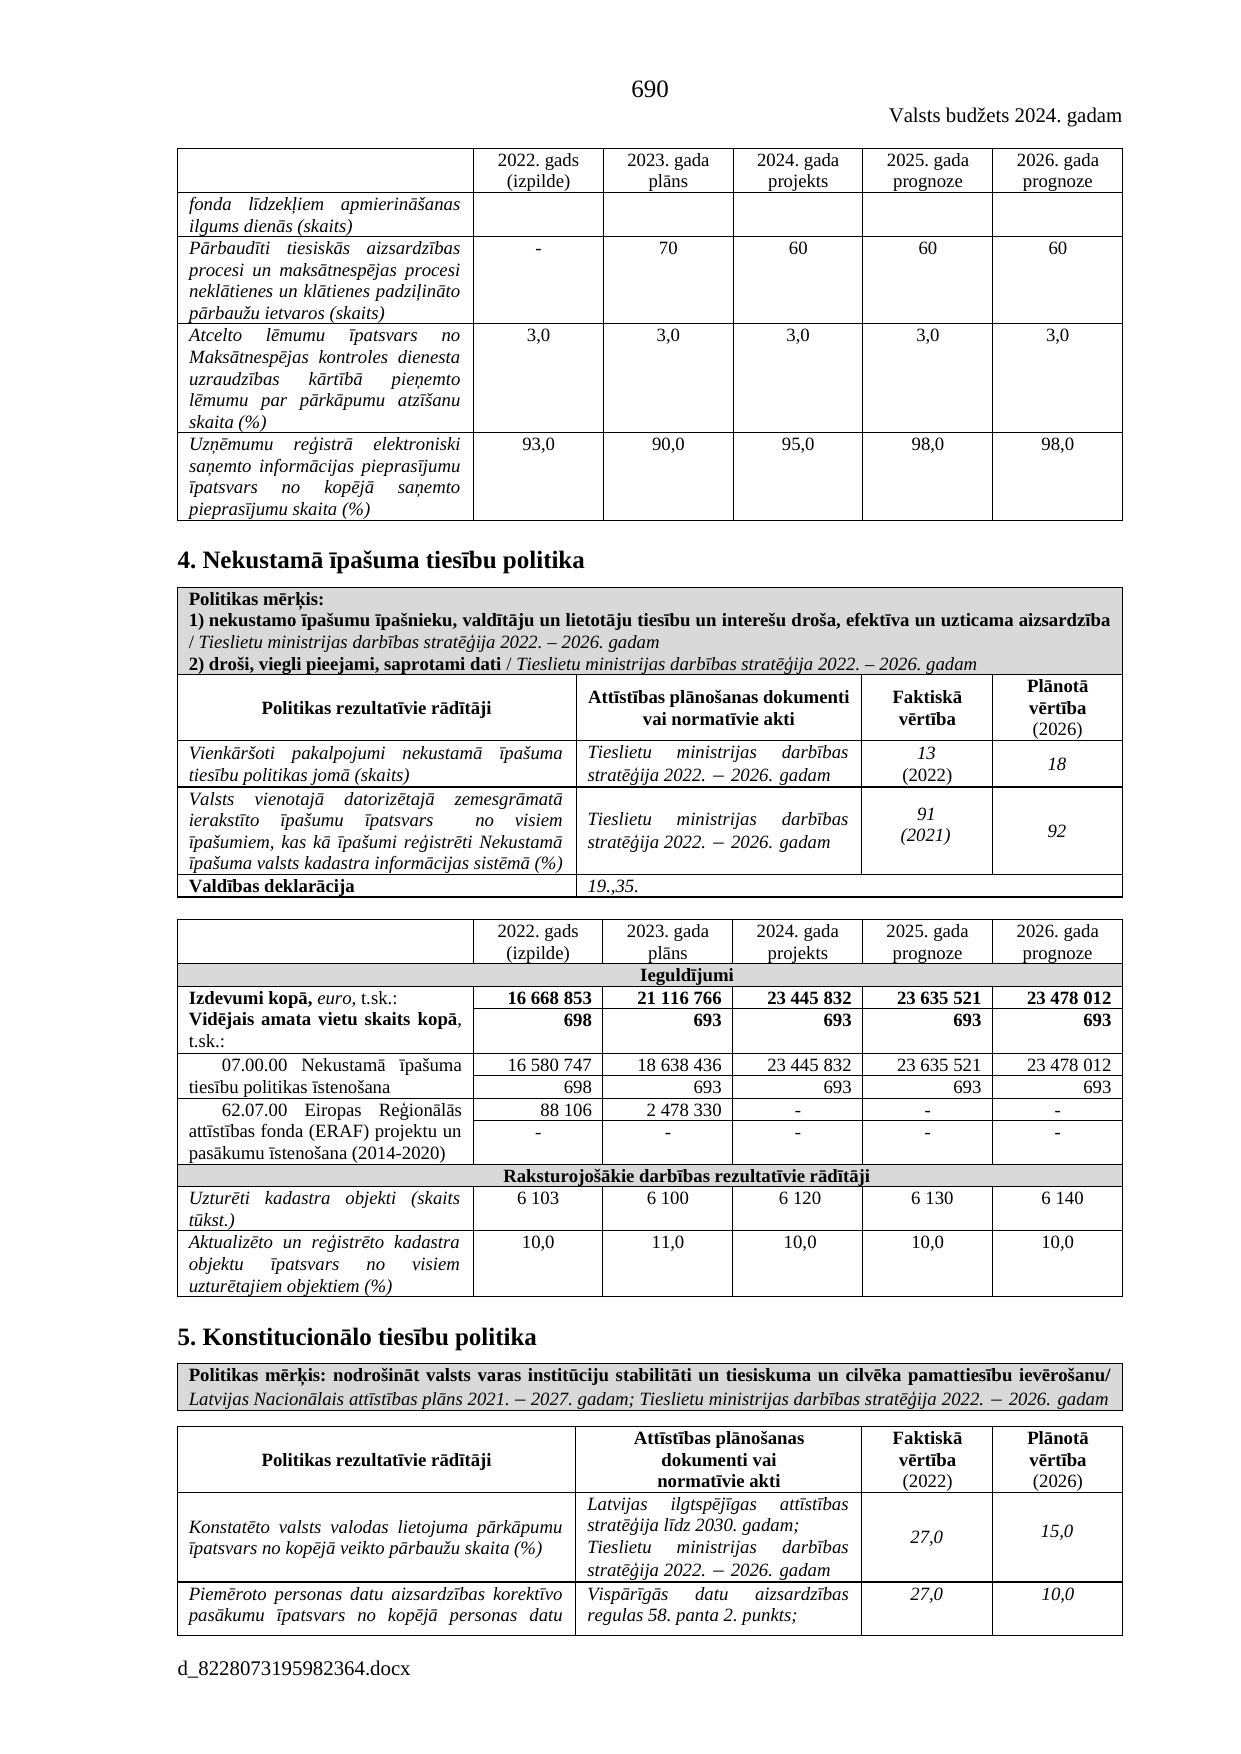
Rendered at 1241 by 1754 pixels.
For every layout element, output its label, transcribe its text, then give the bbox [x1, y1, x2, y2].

table_cell 6 140 [993, 1187, 1122, 1230]
table_header 2024. gada projekts [733, 920, 862, 963]
table_cell 35 [993, 193, 1122, 236]
table_cell Vienkāršoti pakalpojumi nekustamā īpašuma tiesību politikas jomā (skaits) [178, 741, 576, 786]
table_cell 15,0 [993, 1493, 1122, 1581]
table_cell 10,0 [863, 1231, 992, 1296]
table_cell 23 635 521 [863, 987, 992, 1008]
table_cell Atcelto lēmumu īpatsvars no Maksātnespējas kontroles dienesta uzraudzības kārtībā pieņemto lēmumu par pārkāpumu atzīšanu skaita (%) [178, 324, 473, 432]
table_cell Plānotā vērtība (2026) [993, 675, 1122, 740]
table_header 2025. gada prognoze [863, 920, 992, 963]
table_header 2023. gada plāns [603, 920, 732, 963]
table_header Plānotā vērtība (2026) [993, 1427, 1122, 1492]
table_header 2023. gada plāns [604, 149, 733, 192]
table_cell Uzturēti kadastra objekti (skaits tūkst.) [178, 1187, 473, 1230]
table_cell 3,0 [993, 324, 1122, 432]
table_cell - [474, 237, 603, 323]
table_cell Tieslietu ministrijas darbības stratēģija 2022. – 2026. gadam [577, 788, 861, 874]
table_cell 693 [863, 1076, 992, 1098]
table_cell - [733, 1099, 862, 1120]
table_cell 10,0 [474, 1231, 602, 1296]
table_cell 16 668 853 [474, 987, 602, 1008]
table_cell 23 478 012 [993, 987, 1122, 1008]
table_cell 10,0 [993, 1583, 1122, 1635]
table_cell 98,0 [993, 433, 1122, 519]
table_cell 693 [603, 1009, 732, 1053]
table_cell 60 [993, 237, 1122, 323]
table_cell 07.00.00 Nekustamā īpašuma tiesību politikas īstenošana [178, 1054, 473, 1098]
table_cell 92 [993, 788, 1122, 874]
table_cell 693 [863, 1009, 992, 1053]
table_cell Latvijas ilgtspējīgas attīstības stratēģija līdz 2030. gadam; Tieslietu ministrijas darbības stratēģija 2022. – 2026. gadam [576, 1493, 861, 1581]
table_cell 23 635 521 [863, 1054, 992, 1075]
table_cell 62.07.00 Eiropas Reģionālās attīstības fonda (ERAF) projektu un pasākumu īstenošana (2014-2020) [178, 1099, 473, 1163]
table_cell 693 [733, 1076, 862, 1098]
table_cell 40 [734, 193, 862, 236]
table_cell 70 [604, 237, 733, 323]
table_cell 13 (2022) [862, 741, 992, 786]
table_cell - [603, 1121, 732, 1163]
table_cell 27,0 [862, 1493, 992, 1581]
table_header Attīstības plānošanas dokumenti vai normatīvie akti [576, 1427, 861, 1492]
table_cell Politikas rezultatīvie rādītāji [178, 675, 576, 740]
table_cell 693 [603, 1076, 732, 1098]
table_cell Aktualizēto un reģistrēto kadastra objektu īpatsvars no visiem uzturētajiem objektiem (%) [178, 1231, 473, 1296]
table_cell 10,0 [733, 1231, 862, 1296]
table_header 2024. gada projekts [734, 149, 862, 192]
table_cell - [993, 1099, 1122, 1120]
table_cell 23 445 832 [733, 1054, 862, 1075]
table_cell 27,0 [862, 1583, 992, 1635]
table_header Politikas mērķis: nodrošināt valsts varas institūciju stabilitāti un tiesiskuma un cilvēka pamattiesību ievērošanu/ Latvijas Nacionālais attīstības plāns 2021. – 2027. gadam; Tieslietu ministrijas darbības stratēģija 2022. – 2026. gadam [178, 1364, 1122, 1410]
text 5. Konstitucionālo tiesību politika [177, 1322, 1122, 1351]
table_cell 10,0 [993, 1231, 1122, 1296]
table_cell 11,0 [603, 1231, 732, 1296]
table_cell Raksturojošākie darbības rezultatīvie rādītāji [178, 1165, 1122, 1186]
table_cell - [474, 1121, 602, 1163]
table_cell - [863, 1121, 992, 1163]
table_cell 3,0 [474, 324, 603, 432]
table_cell 2 478 330 [603, 1099, 732, 1120]
table_cell 693 [993, 1009, 1122, 1053]
table_cell 18 [993, 741, 1122, 786]
table_cell 91 (2021) [862, 788, 992, 874]
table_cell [576, 1583, 861, 1635]
table_cell 693 [993, 1076, 1122, 1098]
table_header Politikas rezultatīvie rādītāji [178, 1427, 575, 1492]
table_cell Faktiskā vērtība [862, 675, 992, 740]
table_header 2026. gada prognoze [993, 149, 1122, 192]
table_cell 6 103 [474, 1187, 602, 1230]
table_cell Uzņēmumu reģistrā elektroniski saņemto informācijas pieprasījumu īpatsvars no kopējā saņemto pieprasījumu skaita (%) [178, 433, 473, 519]
table_cell Valsts vienotajā datorizētajā zemesgrāmatā ierakstīto īpašumu īpatsvars no visiem īpašumiem, kas kā īpašumi reģistrēti Nekustamā īpašuma valsts kadastra informācijas sistēmā (%) [178, 788, 576, 874]
table_cell 23 445 832 [733, 987, 862, 1008]
table_cell Izdevumi kopā, euro, t.sk.: Vidējais amata vietu skaits kopā, t.sk.: [178, 987, 473, 1053]
table_header Politikas mērķis: 1) nekustamo īpašumu īpašnieku, valdītāju un lietotāju tiesību un interešu droša, efektīva un uzticama aizsardzība / Tieslietu ministrijas darbības stratēģija 2022. – 2026. gadam 2) droši, viegli pieejami, saprotami dati / Tieslietu ministrijas darbības stratēģija 2022. – 2026. gadam [178, 588, 1122, 674]
table_cell 693 [733, 1009, 862, 1053]
table_cell 93,0 [474, 433, 603, 519]
table_cell 35 [863, 193, 992, 236]
table_cell 18 638 436 [603, 1054, 732, 1075]
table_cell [178, 1583, 575, 1635]
table_cell Pārbaudīti tiesiskās aizsardzības procesi un maksātnespējas procesi neklātienes un klātienes padziļināto pārbaužu ietvaros (skaits) [178, 237, 473, 323]
table_cell 21 116 766 [603, 987, 732, 1008]
table_header 2026. gada prognoze [993, 920, 1122, 963]
table_cell 3,0 [604, 324, 733, 432]
table_cell 88 106 [474, 1099, 602, 1120]
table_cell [178, 193, 473, 236]
table_cell 60 [734, 237, 862, 323]
table_header 2025. gada prognoze [863, 149, 992, 192]
table_cell Attīstības plānošanas dokumenti vai normatīvie akti [577, 675, 861, 740]
table_cell - [863, 1099, 992, 1120]
table_cell 3,0 [863, 324, 992, 432]
table_cell 16 580 747 [474, 1054, 602, 1075]
table_cell Ieguldījumi [178, 964, 1122, 986]
table_cell 90,0 [604, 433, 733, 519]
table_cell - [733, 1121, 862, 1163]
table_header Faktiskā vērtība (2022) [862, 1427, 992, 1492]
table_cell 6 120 [733, 1187, 862, 1230]
table_cell Konstatēto valsts valodas lietojuma pārkāpumu īpatsvars no kopējā veikto pārbaužu skaita (%) [178, 1493, 575, 1581]
table_cell 45 [604, 193, 733, 236]
table_header 2022. gads (izpilde) [474, 920, 602, 963]
table_header [178, 920, 473, 963]
table_cell Valdības deklarācija [178, 875, 576, 896]
table_cell 6 100 [603, 1187, 732, 1230]
table_cell 98,0 [863, 433, 992, 519]
table_cell 95,0 [734, 433, 862, 519]
table_cell Tieslietu ministrijas darbības stratēģija 2022. – 2026. gadam [577, 741, 861, 786]
table_cell 23 478 012 [993, 1054, 1122, 1075]
table_cell 698 [474, 1009, 602, 1053]
text 4. Nekustamā īpašuma tiesību politika [177, 546, 1122, 574]
table_cell - [993, 1121, 1122, 1163]
table_cell 3,0 [734, 324, 862, 432]
table_cell 698 [474, 1076, 602, 1098]
table_header [178, 149, 473, 192]
table_cell 24 [474, 193, 603, 236]
table_cell 60 [863, 237, 992, 323]
table_cell 19.,35. [577, 875, 1122, 896]
table_cell 6 130 [863, 1187, 992, 1230]
table_header 2022. gads (izpilde) [474, 149, 603, 192]
